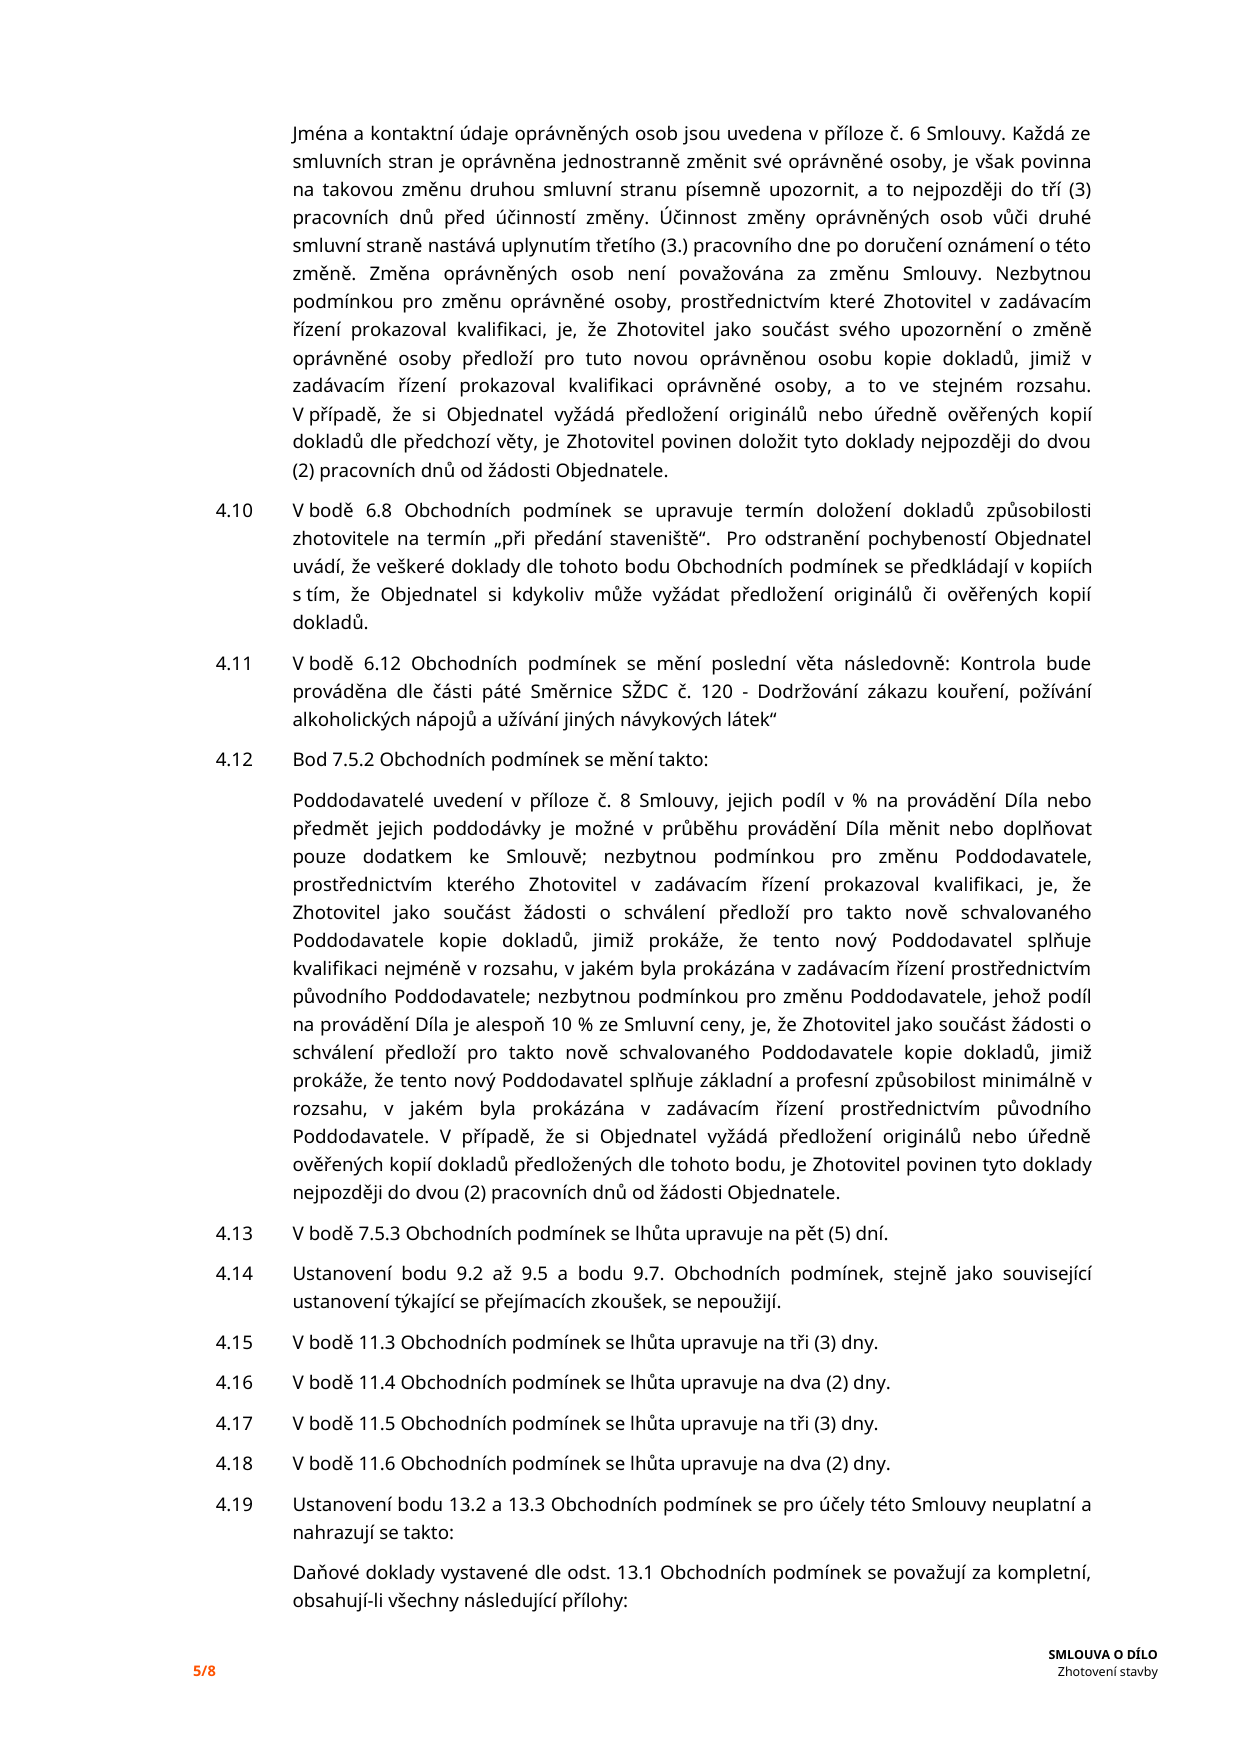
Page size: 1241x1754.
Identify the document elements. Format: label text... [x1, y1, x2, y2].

text Bod 7.5.2 Obchodních podmínek se mění takto: [216, 747, 1093, 772]
text Ustanovení bodu 13.2 a 13.3 Obchodních podmínek se pro účely této Smlouvy neuplatní a nahrazují se takto: [216, 1491, 1093, 1544]
text V bodě 11.6 Obchodních podmínek se lhůta upravuje na dva (2) dny. [216, 1451, 1093, 1476]
text Poddodavatelé uvedení v příloze č. 8 Smlouvy, jejich podíl v % na provádění Díla nebo předmět jejich poddodávky je možné v průběhu provádění Díla měnit nebo doplňovat pouze dodatkem ke Smlouvě; nezbytnou podmínkou pro změnu Poddodavatele, prostřednictvím kterého Zhotovitel v zadávacím řízení prokazoval kvalifikaci, je, že Zhotovitel jako součást žádosti o schválení předloží pro takto nově schvalovaného Poddodavatele kopie dokladů, jimiž prokáže, že tento nový Poddodavatel splňuje kvalifikaci nejméně v rozsahu, v jakém byla prokázána v zadávacím řízení prostřednictvím původního Poddodavatele; nezbytnou podmínkou pro změnu Poddodavatele, jehož podíl na provádění Díla je alespoň 10 % ze Smluvní ceny, je, že Zhotovitel jako součást žádosti o schválení předloží pro takto nově schvalovaného Poddodavatele kopie dokladů, jimiž prokáže, že tento nový Poddodavatel splňuje základní a profesní způsobilost minimálně v rozsahu, v jakém byla prokázána v zadávacím řízení prostřednictvím původního Poddodavatele. V případě, že si Objednatel vyžádá předložení originálů nebo úředně ověřených kopií dokladů předložených dle tohoto bodu, je Zhotovitel povinen tyto doklady nejpozději do dvou (2) pracovních dnů od žádosti Objednatele. [292, 787, 1093, 1205]
text V bodě 11.5 Obchodních podmínek se lhůta upravuje na tři (3) dny. [216, 1410, 1093, 1436]
text V bodě 11.3 Obchodních podmínek se lhůta upravuje na tři (3) dny. [216, 1329, 1093, 1354]
text Daňové doklady vystavené dle odst. 13.1 Obchodních podmínek se považují za kompletní, obsahují-li všechny následující přílohy: [292, 1559, 1093, 1613]
text Jména a kontaktní údaje oprávněných osob jsou uvedena v příloze č. 6 Smlouvy. Každá ze smluvních stran je oprávněna jednostranně změnit své oprávněné osoby, je však povinna na takovou změnu druhou smluvní stranu písemně upozornit, a to nejpozději do tří (3) pracovních dnů před účinností změny. Účinnost změny oprávněných osob vůči druhé smluvní straně nastává uplynutím třetího (3.) pracovního dne po doručení oznámení o této změně. Změna oprávněných osob není považována za změnu Smlouvy. Nezbytnou podmínkou pro změnu oprávněné osoby, prostřednictvím které Zhotovitel v zadávacím řízení prokazoval kvalifikaci, je, že Zhotovitel jako součást svého upozornění o změně oprávněné osoby předloží pro tuto novou oprávněnou osobu kopie dokladů, jimiž v zadávacím řízení prokazoval kvalifikaci oprávněné osoby, a to ve stejném rozsahu. V případě, že si Objednatel vyžádá předložení originálů nebo úředně ověřených kopií dokladů dle předchozí věty, je Zhotovitel povinen doložit tyto doklady nejpozději do dvou (2) pracovních dnů od žádosti Objednatele. [292, 121, 1093, 482]
text Ustanovení bodu 9.2 až 9.5 a bodu 9.7. Obchodních podmínek, stejně jako související ustanovení týkající se přejímacích zkoušek, se nepoužijí. [216, 1260, 1093, 1314]
text V bodě 6.8 Obchodních podmínek se upravuje termín doložení dokladů způsobilosti zhotovitele na termín „při předání staveniště“. Pro odstranění pochybeností Objednatel uvádí, že veškeré doklady dle tohoto bodu Obchodních podmínek se předkládají v kopiích s tím, že Objednatel si kdykoliv může vyžádat předložení originálů či ověřených kopií dokladů. [216, 497, 1093, 635]
text V bodě 11.4 Obchodních podmínek se lhůta upravuje na dva (2) dny. [216, 1369, 1093, 1395]
text V bodě 6.12 Obchodních podmínek se mění poslední věta následovně: Kontrola bude prováděna dle části páté Směrnice SŽDC č. 120 - Dodržování zákazu kouření, požívání alkoholických nápojů a užívání jiných návykových látek“ [216, 650, 1093, 732]
text V bodě 7.5.3 Obchodních podmínek se lhůta upravuje na pět (5) dní. [216, 1220, 1093, 1245]
